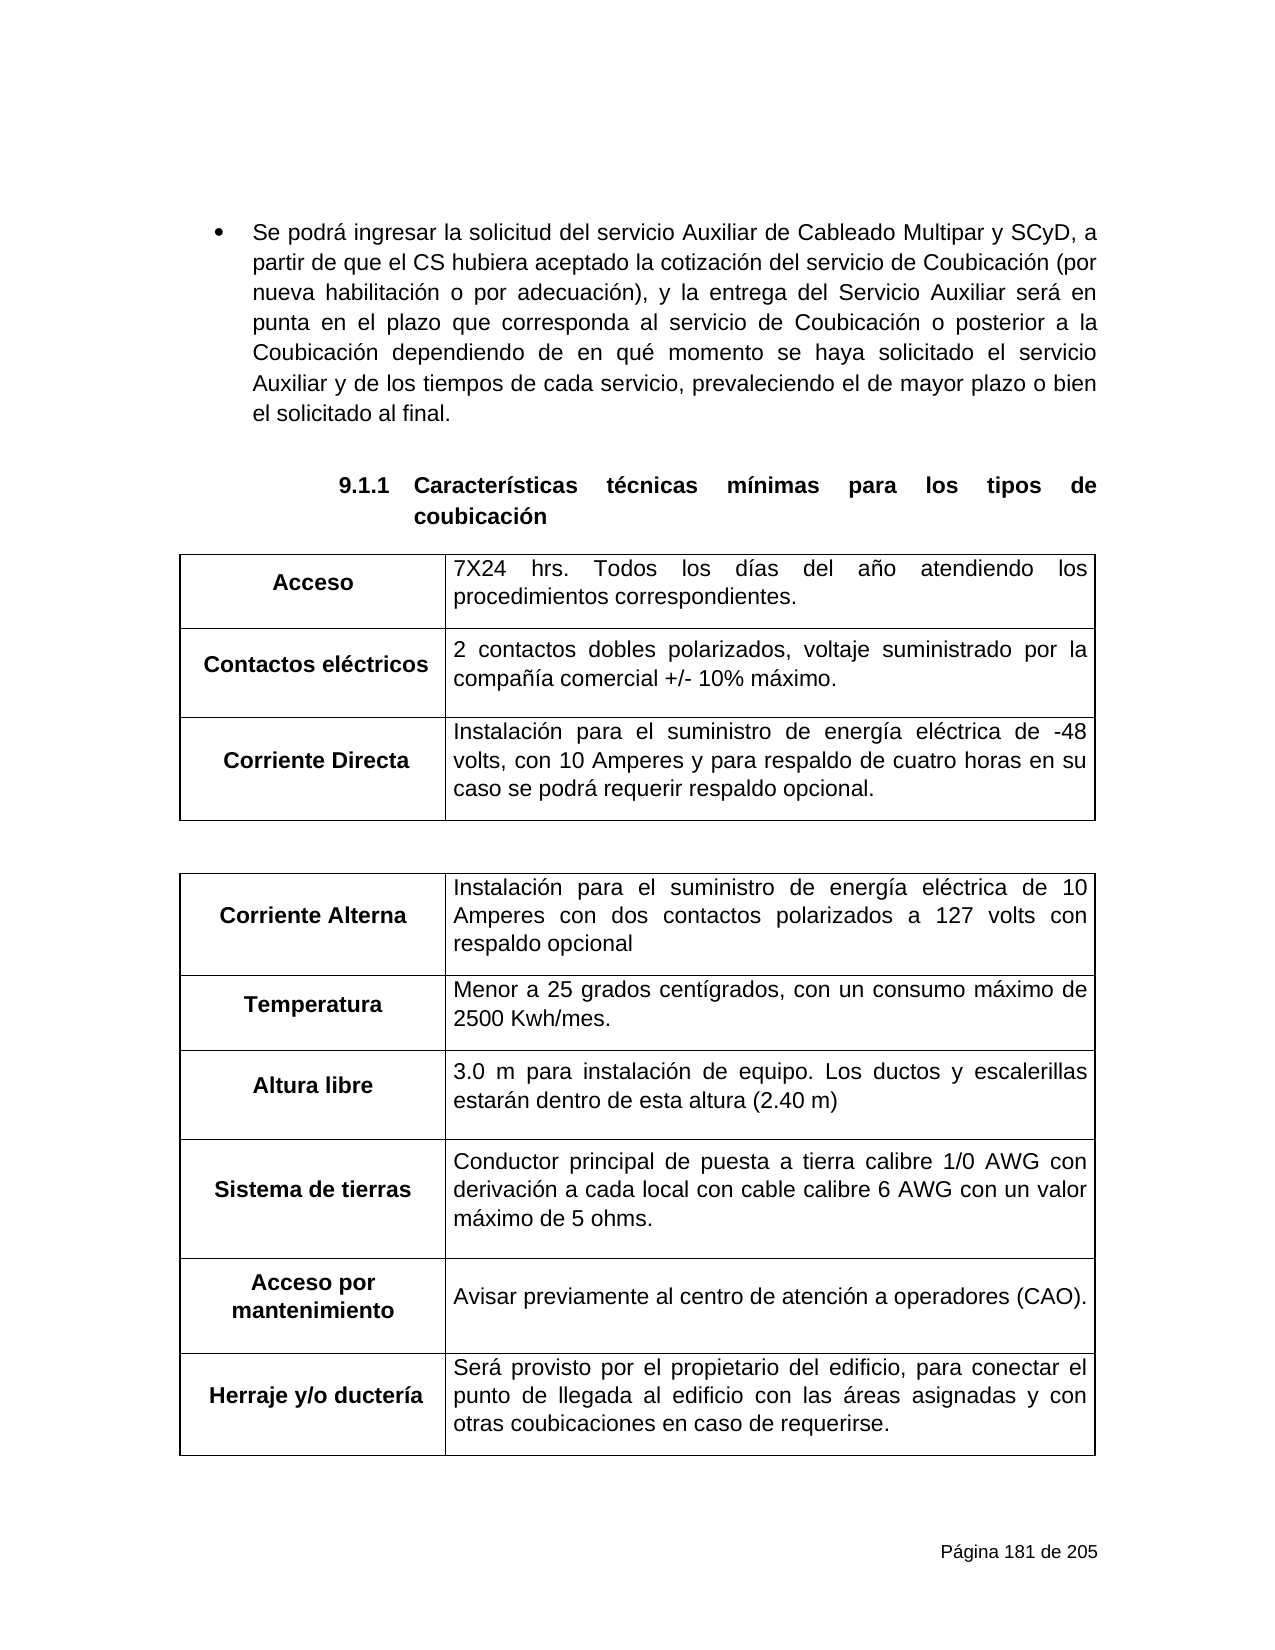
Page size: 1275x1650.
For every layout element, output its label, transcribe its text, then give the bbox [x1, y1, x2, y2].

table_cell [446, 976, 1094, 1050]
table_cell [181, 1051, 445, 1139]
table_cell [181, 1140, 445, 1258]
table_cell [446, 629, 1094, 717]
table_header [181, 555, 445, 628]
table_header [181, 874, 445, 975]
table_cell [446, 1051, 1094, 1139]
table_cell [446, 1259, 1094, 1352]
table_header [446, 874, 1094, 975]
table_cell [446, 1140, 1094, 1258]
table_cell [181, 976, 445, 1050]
list Se podrá ingresar la solicitud del servicio Auxiliar de Cableado Multipar y SCyD, a partir de que el CS hubiera aceptado la cotización del servicio de Coubicación (por nueva habilitación o por adecuación), y la entrega del Servicio Auxiliar será en punta en el plazo que corresponda al servicio de Coubicación o posterior a la Coubicación dependiendo de en qué momento se haya solicitado el servicio Auxiliar y de los tiempos de cada servicio, prevaleciendo el de mayor plazo o bien el solicitado al final. [215, 218, 1098, 426]
list Características técnicas mínimas para los tipos de coubicación [338, 472, 1098, 529]
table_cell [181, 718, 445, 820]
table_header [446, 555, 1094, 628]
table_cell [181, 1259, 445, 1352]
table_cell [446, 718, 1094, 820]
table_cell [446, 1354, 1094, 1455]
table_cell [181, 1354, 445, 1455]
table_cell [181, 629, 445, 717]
